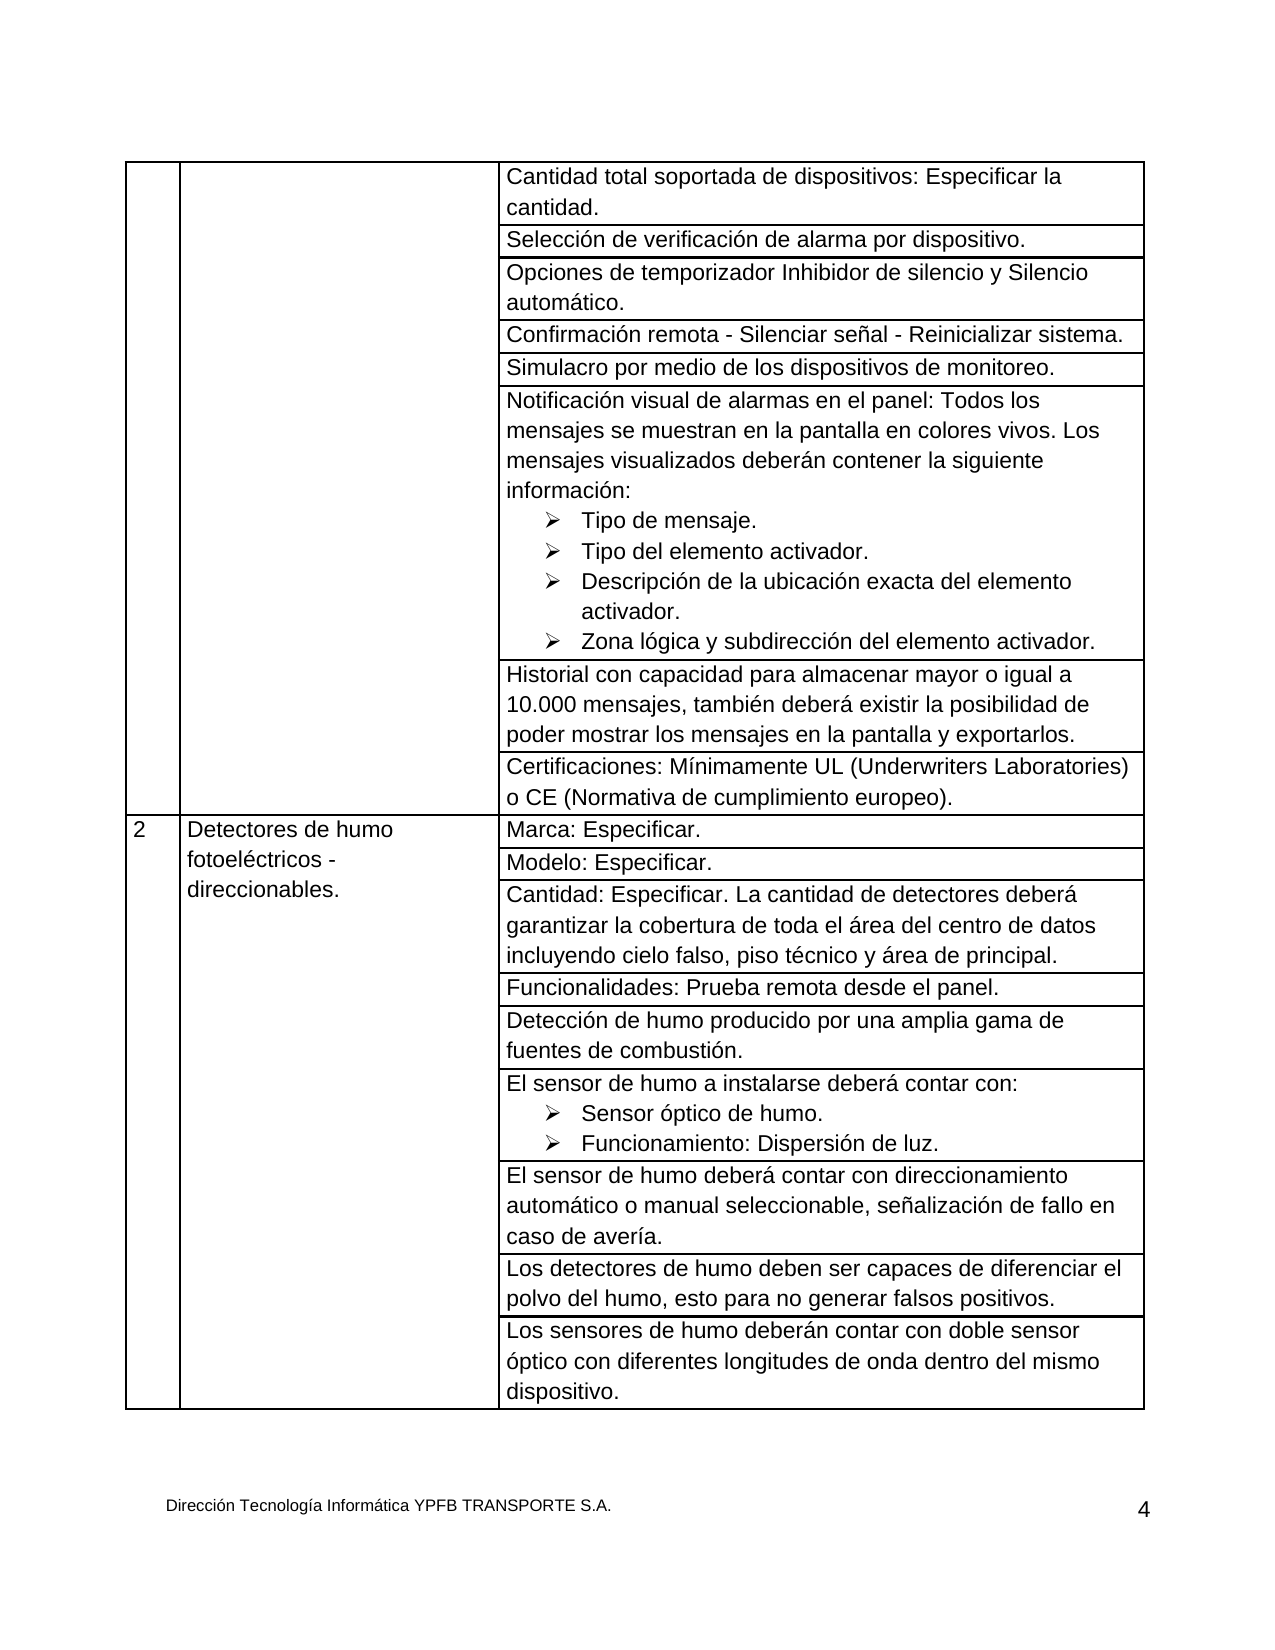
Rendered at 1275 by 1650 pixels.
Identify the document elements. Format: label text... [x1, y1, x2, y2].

table_cell Detección de humo producido por una amplia gama de fuentes de combustión. [500, 1007, 1143, 1067]
table_cell Historial con capacidad para almacenar mayor o igual a 10.000 mensajes, también deberá existir la posibilidad de poder mostrar los mensajes en la pantalla y exportarlos. [500, 661, 1143, 751]
table_cell Marca: Especificar. [500, 816, 1143, 847]
table_cell Los sensores de humo deberán contar con doble sensor óptico con diferentes longitudes de onda dentro del mismo dispositivo. [500, 1318, 1143, 1408]
table_cell Simulacro por medio de los dispositivos de monitoreo. [500, 354, 1143, 384]
table_cell El sensor de humo deberá contar con direccionamiento automático o manual seleccionable, señalización de fallo en caso de avería. [500, 1162, 1143, 1253]
table_cell Cantidad: Especificar. La cantidad de detectores deberá garantizar la cobertura de toda el área del centro de datos incluyendo cielo falso, piso técnico y área de principal. [500, 881, 1143, 972]
table_cell Cantidad total soportada de dispositivos: Especificar la cantidad. [500, 163, 1143, 224]
table_cell El sensor de humo a instalarse deberá contar con: Sensor óptico de humo. Funcionamiento: Dispersión de luz. [500, 1070, 1143, 1160]
table_cell Modelo: Especificar. [500, 849, 1143, 879]
table_cell Detectores de humo fotoeléctricos - direccionables. [181, 816, 498, 1408]
table_cell Confirmación remota - Silenciar señal - Reinicializar sistema. [500, 321, 1143, 352]
table_cell 2 [127, 816, 179, 1408]
table_cell Los detectores de humo deben ser capaces de diferenciar el polvo del humo, esto para no generar falsos positivos. [500, 1255, 1143, 1315]
table_cell Notificación visual de alarmas en el panel: Todos los mensajes se muestran en la pantalla en colores vivos. Los mensajes visualizados deberán contener la siguiente información: Tipo de mensaje. Tipo del elemento activador. Descripción de la ubicación exacta del elemento activador. Zona lógica y subdirección del elemento activador. [500, 387, 1143, 658]
table_cell Funcionalidades: Prueba remota desde el panel. [500, 974, 1143, 1005]
table_cell Opciones de temporizador Inhibidor de silencio y Silencio automático. [500, 259, 1143, 319]
table_cell Certificaciones: Mínimamente UL (Underwriters Laboratories) o CE (Normativa de cumplimiento europeo). [500, 753, 1143, 814]
table_cell Selección de verificación de alarma por dispositivo. [500, 226, 1143, 256]
